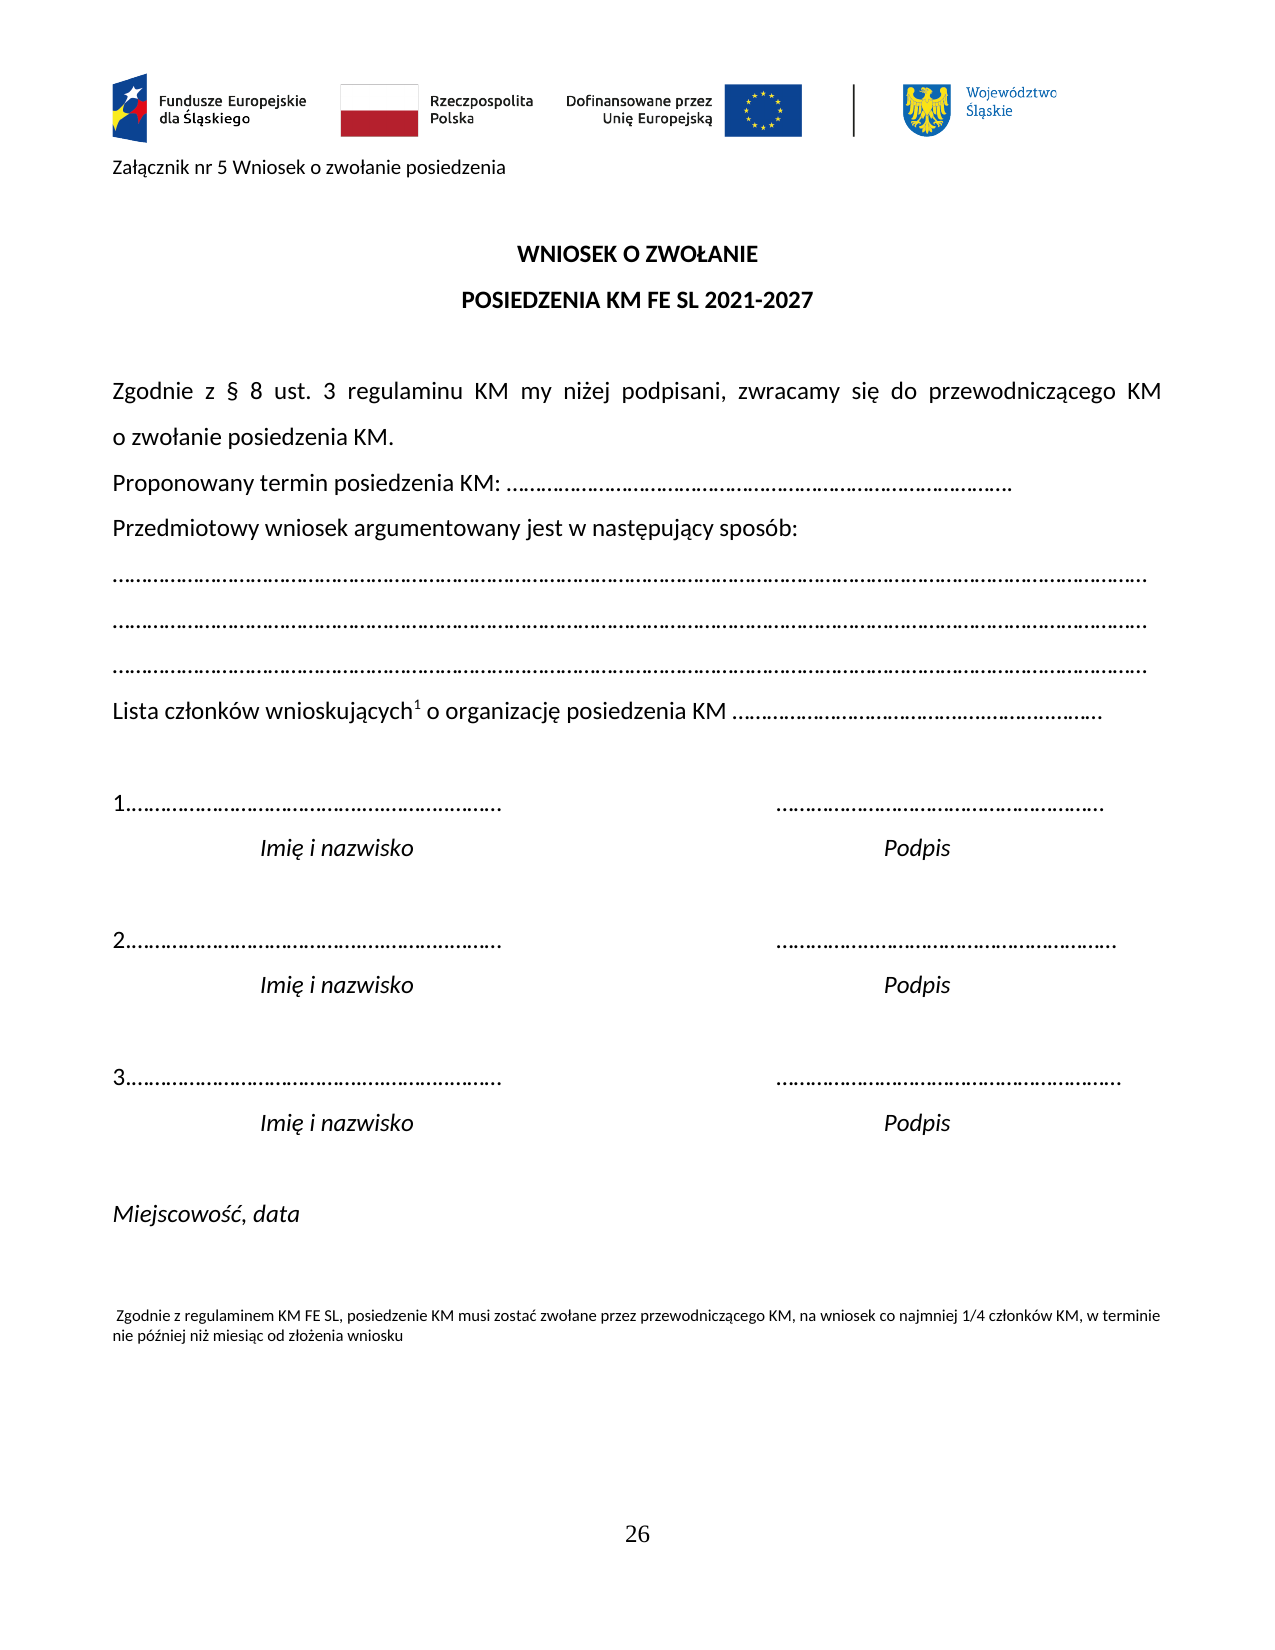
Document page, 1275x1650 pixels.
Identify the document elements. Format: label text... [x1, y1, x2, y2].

text 2.………………………………….….………..……… ……………..…………………………………… [112, 924, 1162, 954]
text ……………………………………………………………………………………………………………………………………………………………………………………………………………………………………………………………………………………………………………………………………………………………………………………………………………………………………………………………………………………………… [112, 558, 1162, 680]
text Lista członków wnioskujących1 o organizację posiedzenia KM ………………………………….….………..……… [112, 695, 1162, 726]
text Proponowany termin posiedzenia KM: ……………………………………………………………………………. [112, 467, 1162, 497]
text 1.………………………………….….………..……… ………………………………………………… [112, 787, 1162, 817]
text 3.………………………………….….………..……… …………………………………………………… [112, 1061, 1162, 1092]
list Imię i nazwisko Podpis [260, 1107, 1162, 1137]
text Miejscowość, data [112, 1198, 1162, 1229]
text Przedmiotowy wniosek argumentowany jest w następujący sposób: [112, 512, 1162, 543]
list Imię i nazwisko Podpis [260, 832, 1162, 863]
text POSIEDZENIA KM FE SL 2021-2027 [112, 284, 1162, 314]
text WNIOSEK O ZWOŁANIE [112, 238, 1162, 268]
list Imię i nazwisko Podpis [260, 970, 1162, 1000]
text Zgodnie z § 8 ust. 3 regulaminu KM my niżej podpisani, zwracamy się do przewodniczącego KM o zwołanie posiedzenia KM. [112, 375, 1162, 451]
picture [112, 73, 1057, 143]
subtitle Załącznik nr 5 Wniosek o zwołanie posiedzenia [112, 154, 1162, 179]
text Zgodnie z regulaminem KM FE SL, posiedzenie KM musi zostać zwołane przez przewodniczącego KM, na wniosek co najmniej 1/4 członków KM, w terminie nie później niż miesiąc od złożenia wniosku [112, 1305, 1162, 1346]
